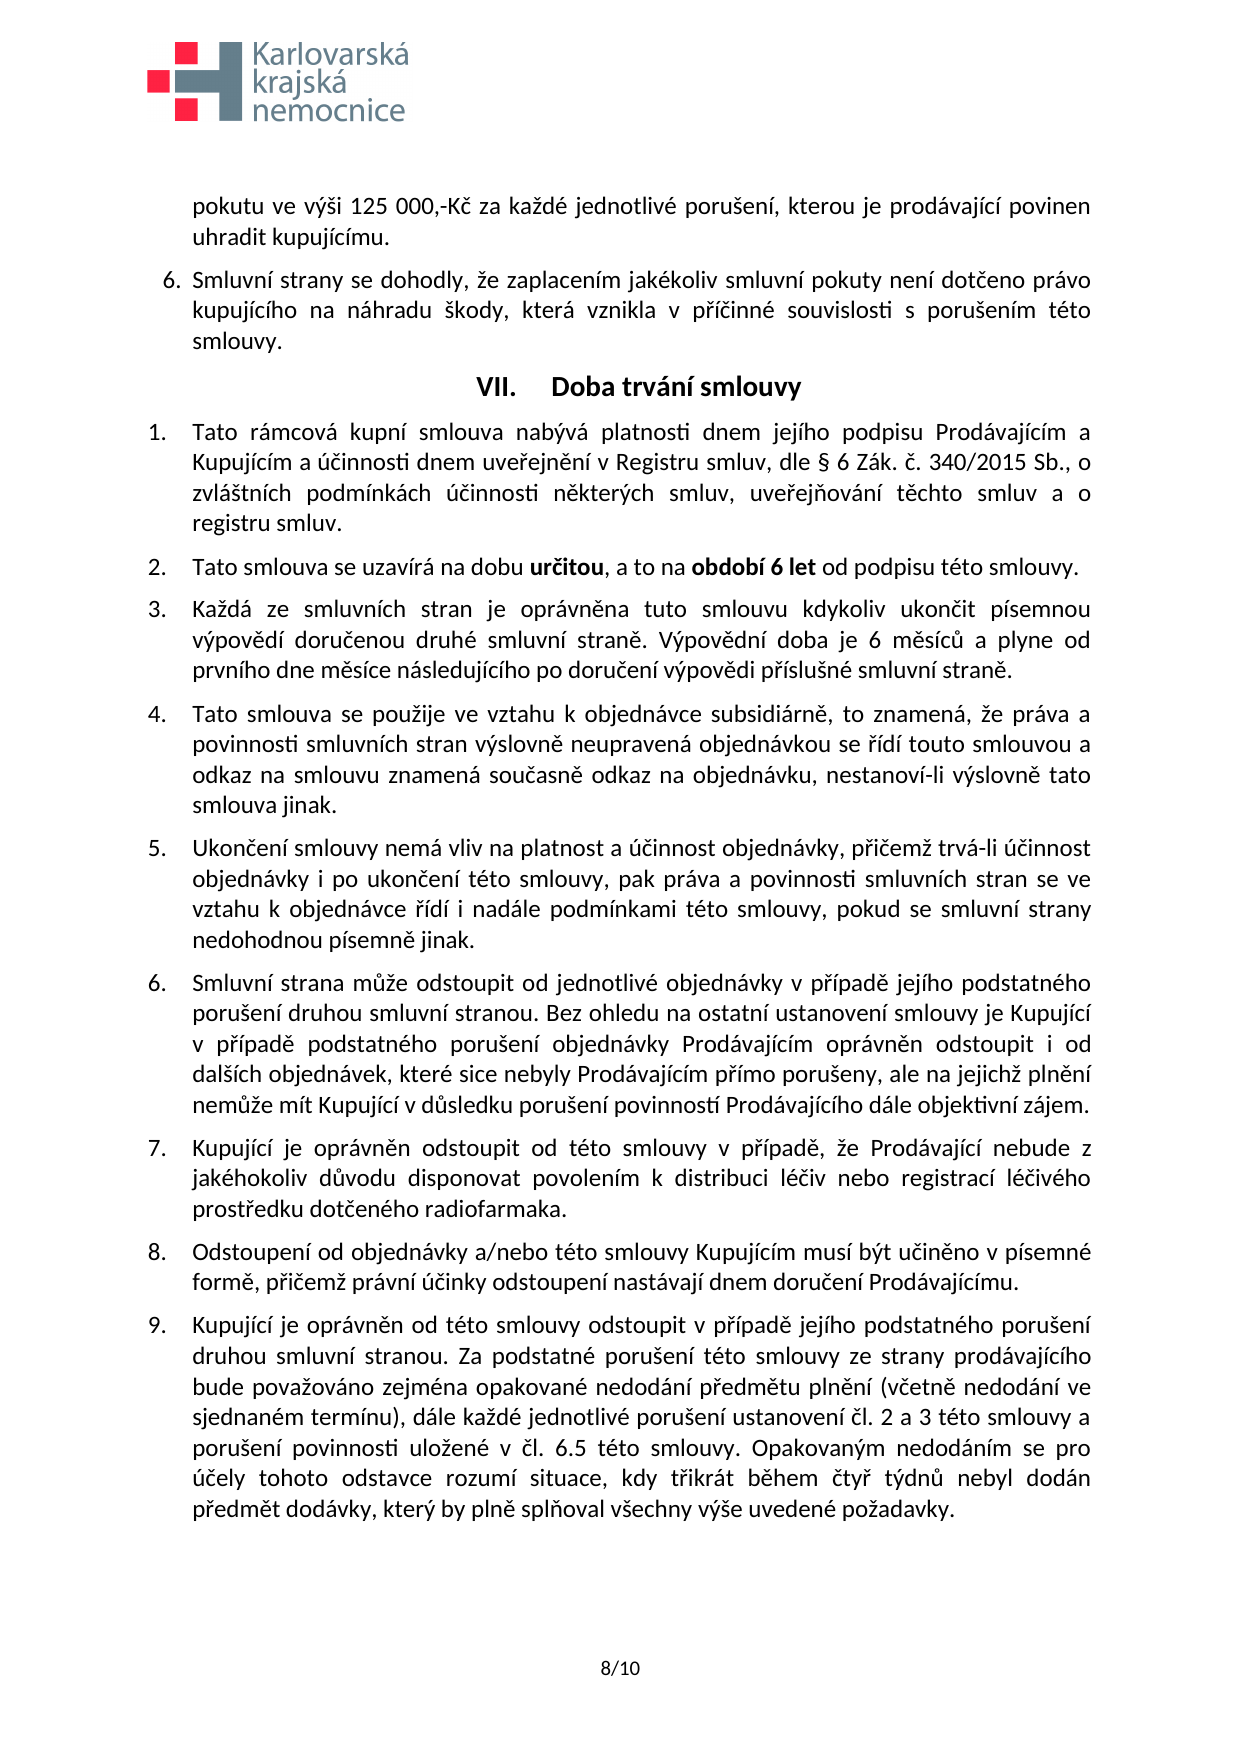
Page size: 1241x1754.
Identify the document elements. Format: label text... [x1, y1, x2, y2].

list Tato smlouva se použije ve vztahu k objednávce subsidiárně, to znamená, že práva a povinnosti smluvních stran výslovně neupravená objednávkou se řídí touto smlouvou a odkaz na smlouvu znamená současně odkaz na objednávku, nestanoví-li výslovně tato smlouva jinak. [148, 698, 1093, 820]
list Tato rámcová kupní smlouva nabývá platnosti dnem jejího podpisu Prodávajícím a Kupujícím a účinnosti dnem uveřejnění v Registru smluv, dle § 6 Zák. č. 340/2015 Sb., o zvláštních podmínkách účinnosti některých smluv, uveřejňování těchto smluv a o registru smluv. [148, 416, 1093, 538]
list Každá ze smluvních stran je oprávněna tuto smlouvu kdykoliv ukončit písemnou výpovědí doručenou druhé smluvní straně. Výpovědní doba je 6 měsíců a plyne od prvního dne měsíce následujícího po doručení výpovědi příslušné smluvní straně. [148, 594, 1093, 685]
list Odstoupení od objednávky a/nebo této smlouvy Kupujícím musí být učiněno v písemné formě, přičemž právní účinky odstoupení nastávají dnem doručení Prodávajícímu. [148, 1236, 1093, 1297]
list Smluvní strana může odstoupit od jednotlivé objednávky v případě jejího podstatného porušení druhou smluvní stranou. Bez ohledu na ostatní ustanovení smlouvy je Kupující v případě podstatného porušení objednávky Prodávajícím oprávněn odstoupit i od dalších objednávek, které sice nebyly Prodávajícím přímo porušeny, ale na jejichž plnění nemůže mít Kupující v důsledku porušení povinností Prodávajícího dále objektivní zájem. [148, 967, 1093, 1119]
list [162, 190, 1093, 251]
list Ukončení smlouvy nemá vliv na platnost a účinnost objednávky, přičemž trvá-li účinnost objednávky i po ukončení této smlouvy, pak práva a povinnosti smluvních stran se ve vztahu k objednávce řídí i nadále podmínkami této smlouvy, pokud se smluvní strany nedohodnou písemně jinak. [148, 832, 1093, 954]
list Smluvní strany se dohodly, že zaplacením jakékoliv smluvní pokuty není dotčeno právo kupujícího na náhradu škody, která vznikla v příčinné souvislosti s porušením této smlouvy. [162, 264, 1093, 355]
list Kupující je oprávněn odstoupit od této smlouvy v případě, že Prodávající nebude z jakéhokoliv důvodu disponovat povolením k distribuci léčiv nebo registrací léčivého prostředku dotčeného radiofarmaka. [148, 1132, 1093, 1223]
list Kupující je oprávněn od této smlouvy odstoupit v případě jejího podstatného porušení druhou smluvní stranou. Za podstatné porušení této smlouvy ze strany prodávajícího bude považováno zejména opakované nedodání předmětu plnění (včetně nedodání ve sjednaném termínu), dále každé jednotlivé porušení ustanovení čl. 2 a 3 této smlouvy a porušení povinnosti uložené v čl. 6.5 této smlouvy. Opakovaným nedodáním se pro účely tohoto odstavce rozumí situace, kdy třikrát během čtyř týdnů nebyl dodán předmět dodávky, který by plně splňoval všechny výše uvedené požadavky. [148, 1309, 1093, 1523]
list Doba trvání smlouvy [185, 368, 1093, 403]
picture [147, 42, 413, 122]
list Tato smlouva se uzavírá na dobu určitou, a to na období 6 let od podpisu této smlouvy. [148, 551, 1093, 581]
